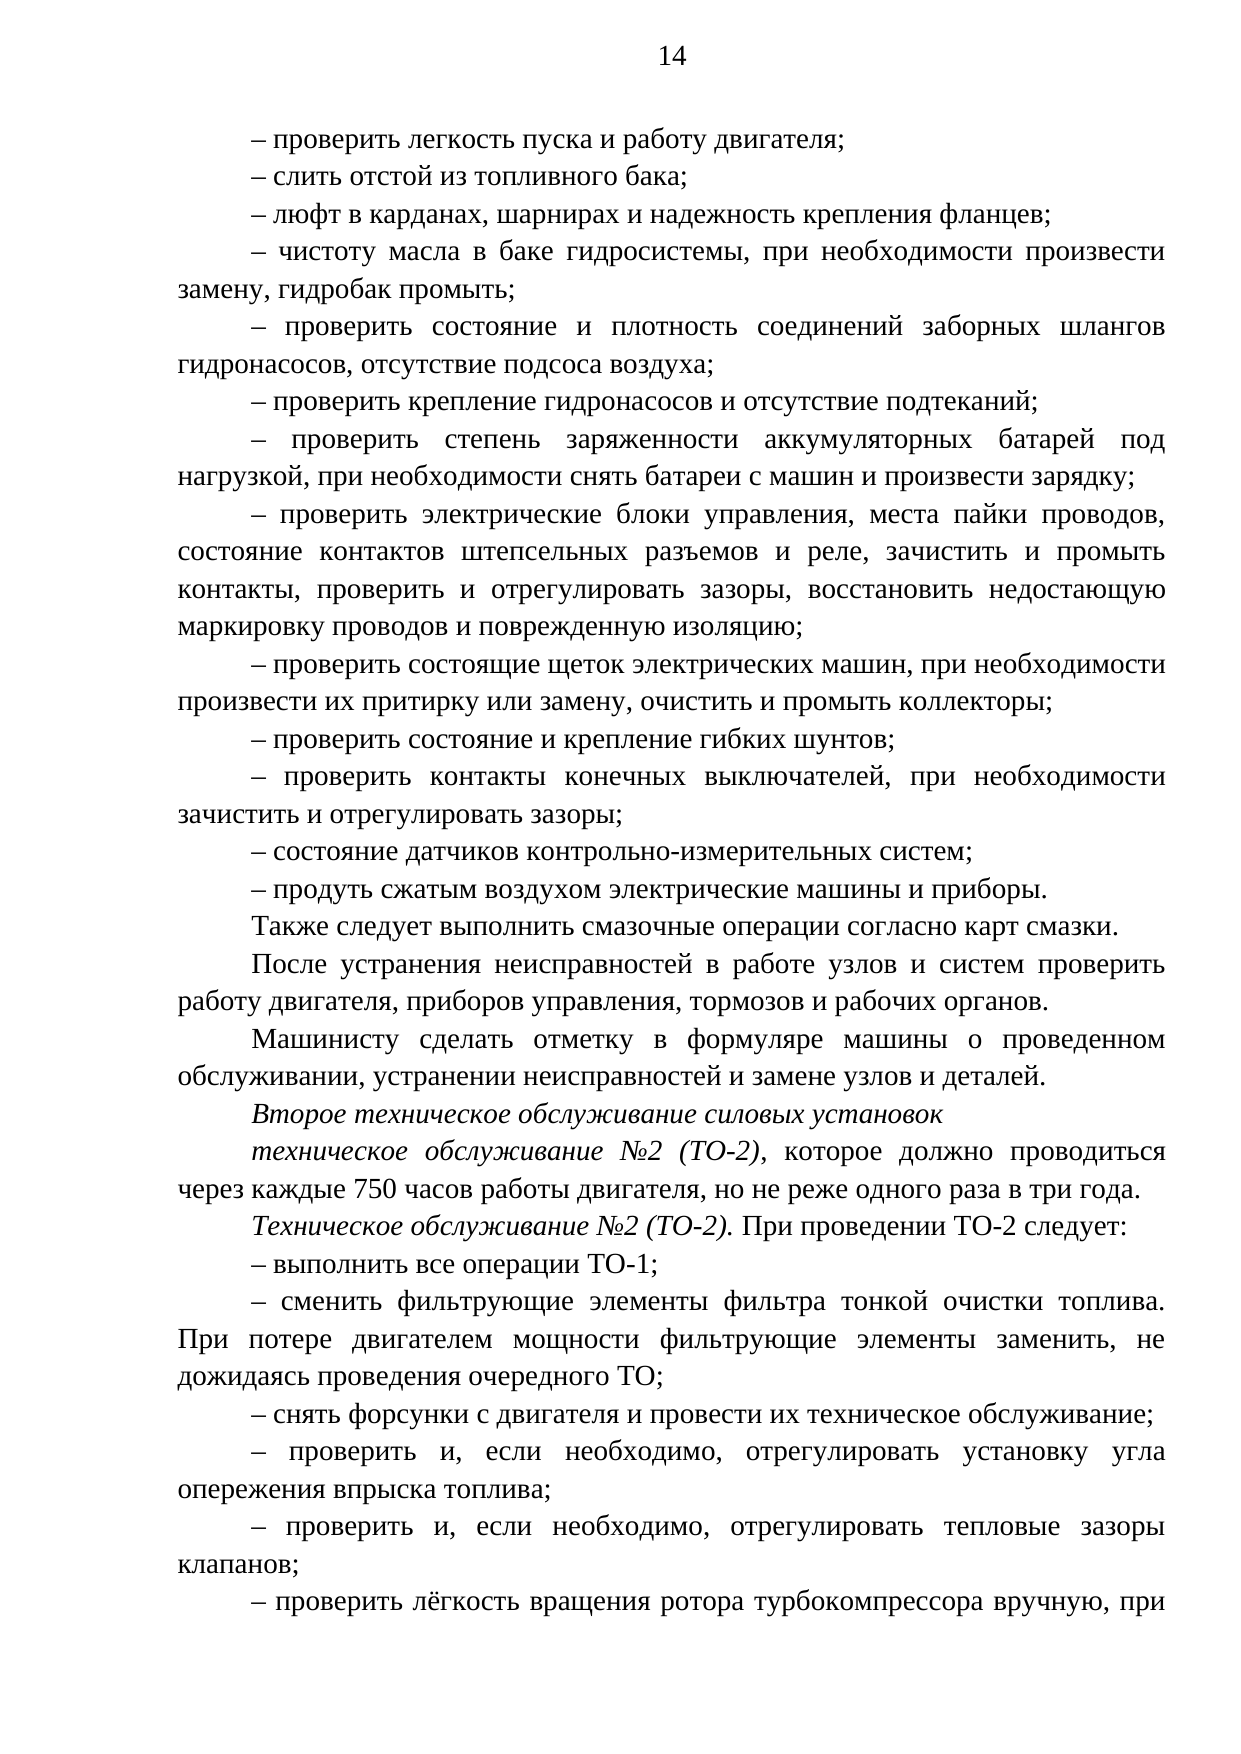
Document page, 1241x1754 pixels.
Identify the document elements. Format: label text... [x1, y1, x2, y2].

text – слить отстой из топливного бака; [177, 156, 1166, 193]
text Машинисту сделать отметку в формуляре машины о проведенном обслуживании, устранении неисправностей и замене узлов и деталей. [177, 1018, 1166, 1093]
text – сменить фильтрующие элементы фильтра тонкой очистки топлива. При потере двигателем мощности фильтрующие элементы заменить, не дожидаясь проведения очередного ТО; [177, 1281, 1166, 1393]
text – проверить состояние и крепление гибких шунтов; [177, 718, 1166, 756]
text – проверить электрические блоки управления, места пайки проводов, состояние контактов штепсельных разъемов и реле, зачистить и промыть контакты, проверить и отрегулировать зазоры, восстановить недостающую маркировку проводов и поврежденную изоляцию; [177, 493, 1166, 643]
text После устранения неисправностей в работе узлов и систем проверить работу двигателя, приборов управления, тормозов и рабочих органов. [177, 943, 1166, 1018]
text Техническое обслуживание №2 (ТО-2). При проведении ТО-2 следует: [177, 1206, 1166, 1243]
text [177, 1581, 1166, 1618]
text Также следует выполнить смазочные операции согласно карт смазки. [177, 906, 1166, 943]
text – проверить и, если необходимо, отрегулировать тепловые зазоры клапанов; [177, 1506, 1166, 1581]
text – проверить и, если необходимо, отрегулировать установку угла опережения впрыска топлива; [177, 1431, 1166, 1506]
text – выполнить все операции ТО-1; [177, 1243, 1166, 1281]
text – проверить крепление гидронасосов и отсутствие подтеканий; [177, 381, 1166, 418]
text – чистоту масла в баке гидросистемы, при необходимости произвести замену, гидробак промыть; [177, 231, 1166, 306]
text – снять форсунки с двигателя и провести их техническое обслуживание; [177, 1393, 1166, 1431]
text – проверить степень заряженности аккумуляторных батарей под нагрузкой, при необходимости снять батареи с машин и произвести зарядку; [177, 418, 1166, 493]
text – люфт в карданах, шарнирах и надежность крепления фланцев; [177, 193, 1166, 231]
text Второе техническое обслуживание силовых установок [177, 1093, 1166, 1131]
text – состояние датчиков контрольно-измерительных систем; [177, 831, 1166, 868]
text – проверить контакты конечных выключателей, при необходимости зачистить и отрегулировать зазоры; [177, 756, 1166, 831]
text – проверить состояние и плотность соединений заборных шлангов гидронасосов, отсутствие подсоса воздуха; [177, 306, 1166, 381]
text – проверить легкость пуска и работу двигателя; [177, 118, 1166, 156]
text – продуть сжатым воздухом электрические машины и приборы. [177, 868, 1166, 906]
text – проверить состоящие щеток электрических машин, при необходимости произвести их притирку или замену, очистить и промыть коллекторы; [177, 643, 1166, 718]
text техническое обслуживание №2 (ТО-2), которое должно проводиться через каждые 750 часов работы двигателя, но не реже одного раза в три года. [177, 1131, 1166, 1206]
